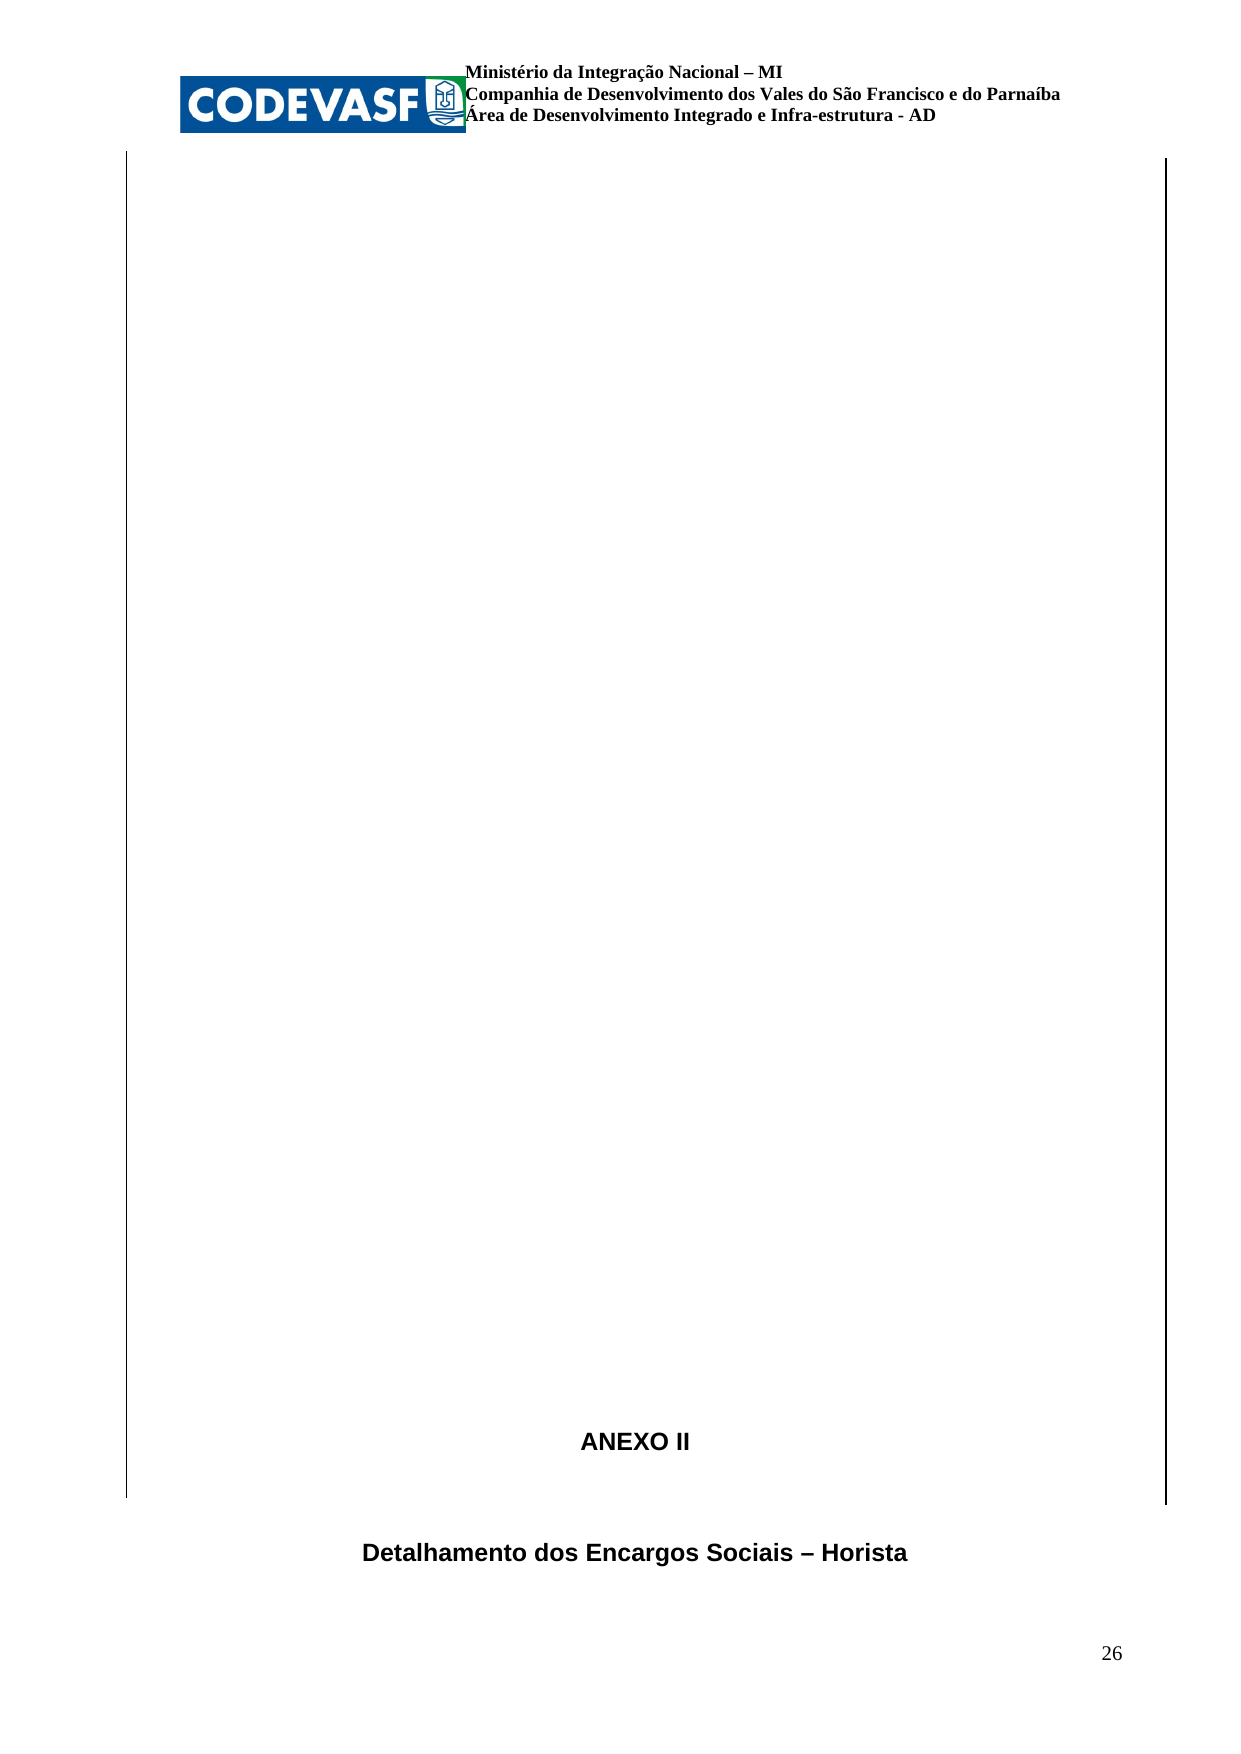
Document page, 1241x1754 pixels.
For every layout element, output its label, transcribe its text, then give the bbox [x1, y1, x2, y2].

list Detalhamento dos Encargos Sociais – Horista [148, 1538, 1122, 1567]
picture [180, 76, 466, 133]
list ANEXO II [148, 1427, 1122, 1456]
